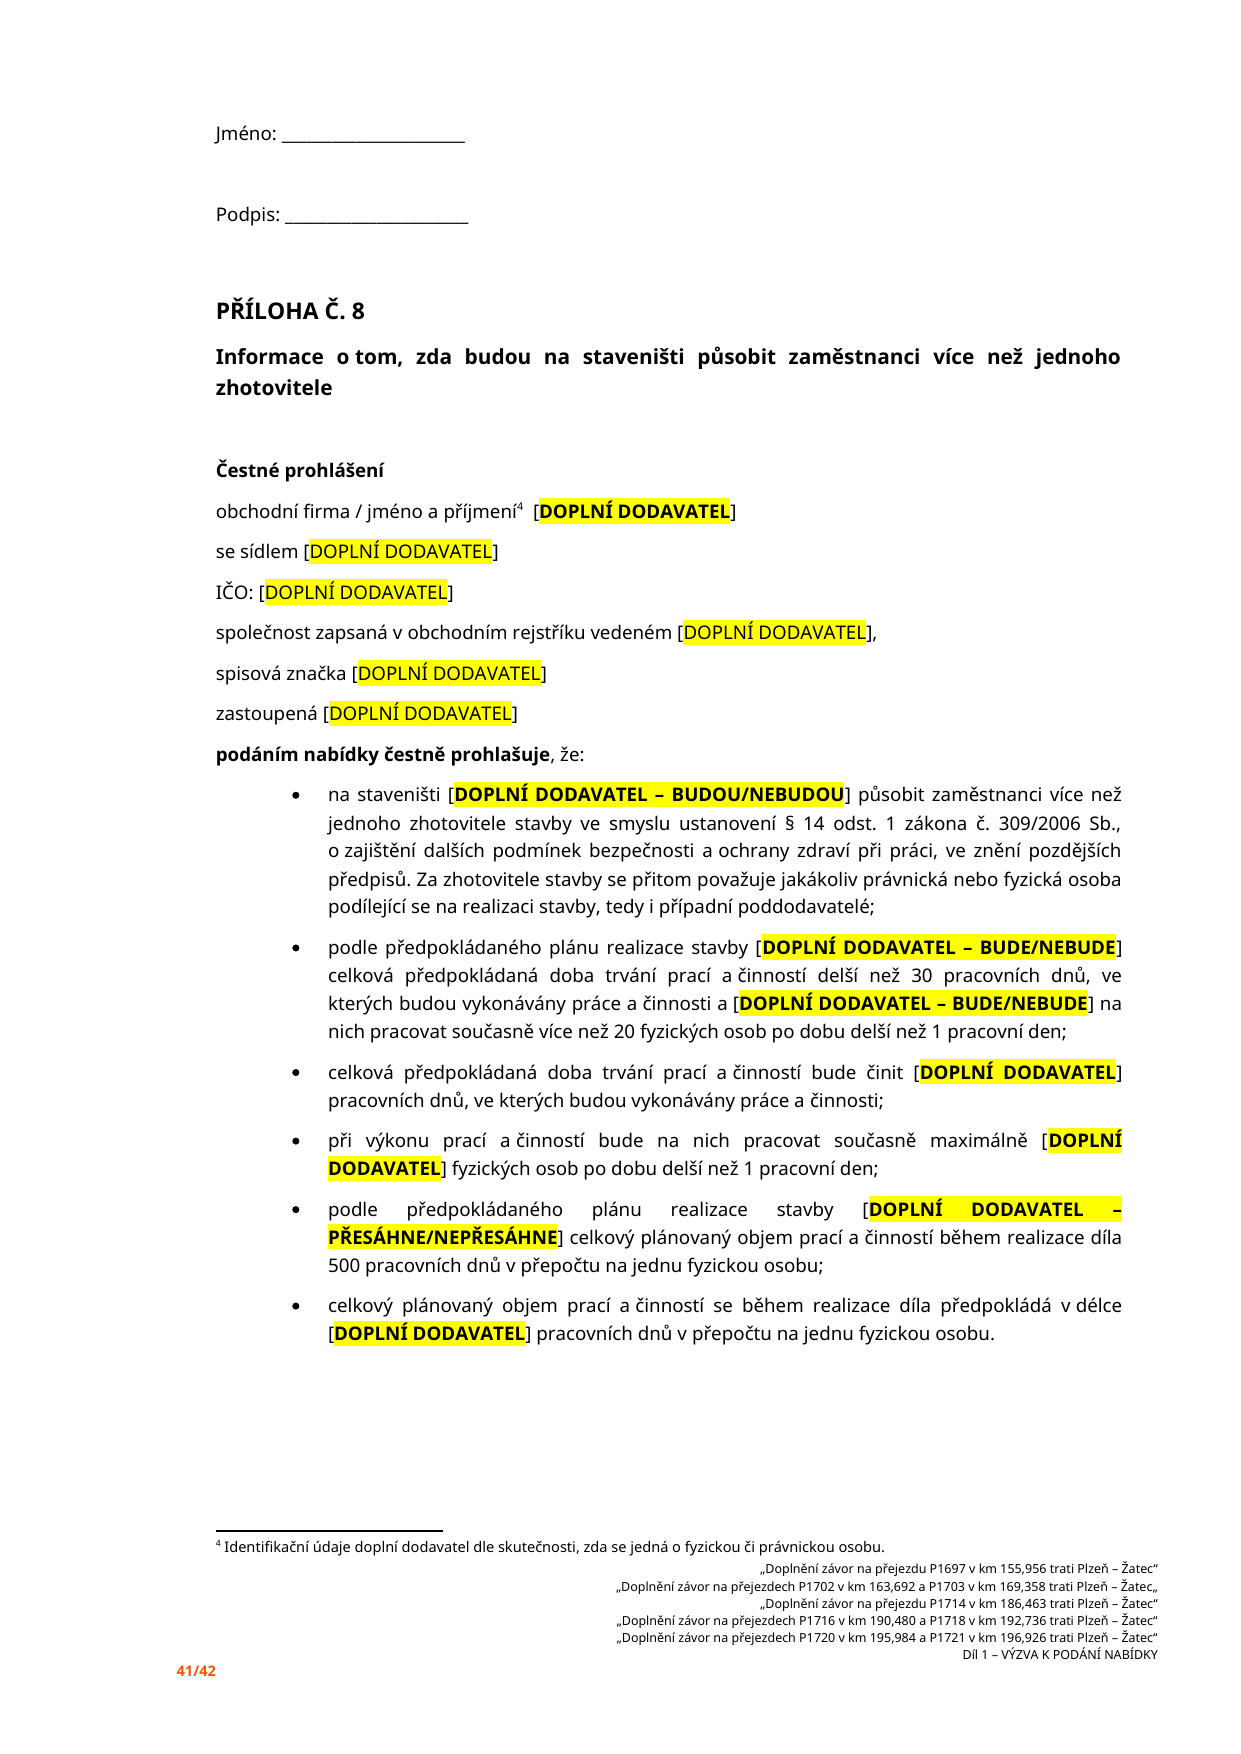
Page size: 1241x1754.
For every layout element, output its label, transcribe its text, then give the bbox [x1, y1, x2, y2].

text podáním nabídky čestně prohlašuje, že: [216, 741, 1122, 767]
text celková předpokládaná doba trvání prací a činností bude činit [DOPLNÍ DODAVATEL] pracovních dnů, ve kterých budou vykonávány práce a činnosti; [292, 1059, 1122, 1112]
text společnost zapsaná v obchodním rejstříku vedeném [DOPLNÍ DODAVATEL], [216, 620, 683, 645]
text podle předpokládaného plánu realizace stavby [DOPLNÍ DODAVATEL – PŘESÁHNE/NEPŘESÁHNE] celkový plánovaný objem prací a činností během realizace díla 500 pracovních dnů v přepočtu na jednu fyzickou osobu; [292, 1196, 1122, 1278]
text IČO: [DOPLNÍ DODAVATEL] [447, 579, 1122, 605]
text Čestné prohlášení [216, 458, 1122, 483]
text Informace o tom, zda budou na staveništi působit zaměstnanci více než jednoho zhotovitele [216, 342, 1122, 402]
text spisová značka [DOPLNÍ DODAVATEL] [541, 660, 1122, 686]
text Podpis: ______________________ [216, 202, 1122, 227]
text celkový plánovaný objem prací a činností se během realizace díla předpokládá v délce [DOPLNÍ DODAVATEL] pracovních dnů v přepočtu na jednu fyzickou osobu. [292, 1293, 1122, 1346]
text spisová značka [DOPLNÍ DODAVATEL] [216, 660, 358, 686]
text společnost zapsaná v obchodním rejstříku vedeném [DOPLNÍ DODAVATEL], [866, 620, 1122, 645]
text na staveništi [DOPLNÍ DODAVATEL – BUDOU/NEBUDOU] působit zaměstnanci více než jednoho zhotovitele stavby ve smyslu ustanovení § 14 odst. 1 zákona č. 309/2006 Sb., o zajištění dalších podmínek bezpečnosti a ochrany zdraví při práci, ve znění pozdějších předpisů. Za zhotovitele stavby se přitom považuje jakákoliv právnická nebo fyzická osoba podílející se na realizaci stavby, tedy i případní poddodavatelé; [292, 782, 1122, 919]
text Jméno: ______________________ [216, 121, 1122, 146]
text Příloha č. 8 [216, 295, 1122, 326]
text se sídlem [DOPLNÍ DODAVATEL] [216, 539, 309, 564]
text zastoupená [DOPLNÍ DODAVATEL] [512, 701, 1122, 726]
text obchodní firma / jméno a příjmení [DOPLNÍ DODAVATEL] [216, 498, 539, 524]
text při výkonu prací a činností bude na nich pracovat současně maximálně [DOPLNÍ DODAVATEL] fyzických osob po dobu delší než 1 pracovní den; [292, 1127, 1122, 1181]
text zastoupená [DOPLNÍ DODAVATEL] [216, 701, 329, 726]
text obchodní firma / jméno a příjmení [DOPLNÍ DODAVATEL] [730, 498, 1122, 524]
text se sídlem [DOPLNÍ DODAVATEL] [492, 539, 1122, 564]
text podle předpokládaného plánu realizace stavby [DOPLNÍ DODAVATEL – BUDE/NEBUDE] celková předpokládaná doba trvání prací a činností delší než 30 pracovních dnů, ve kterých budou vykonávány práce a činnosti a [DOPLNÍ DODAVATEL – BUDE/NEBUDE] na nich pracovat současně více než 20 fyzických osob po dobu delší než 1 pracovní den; [292, 934, 1122, 1044]
